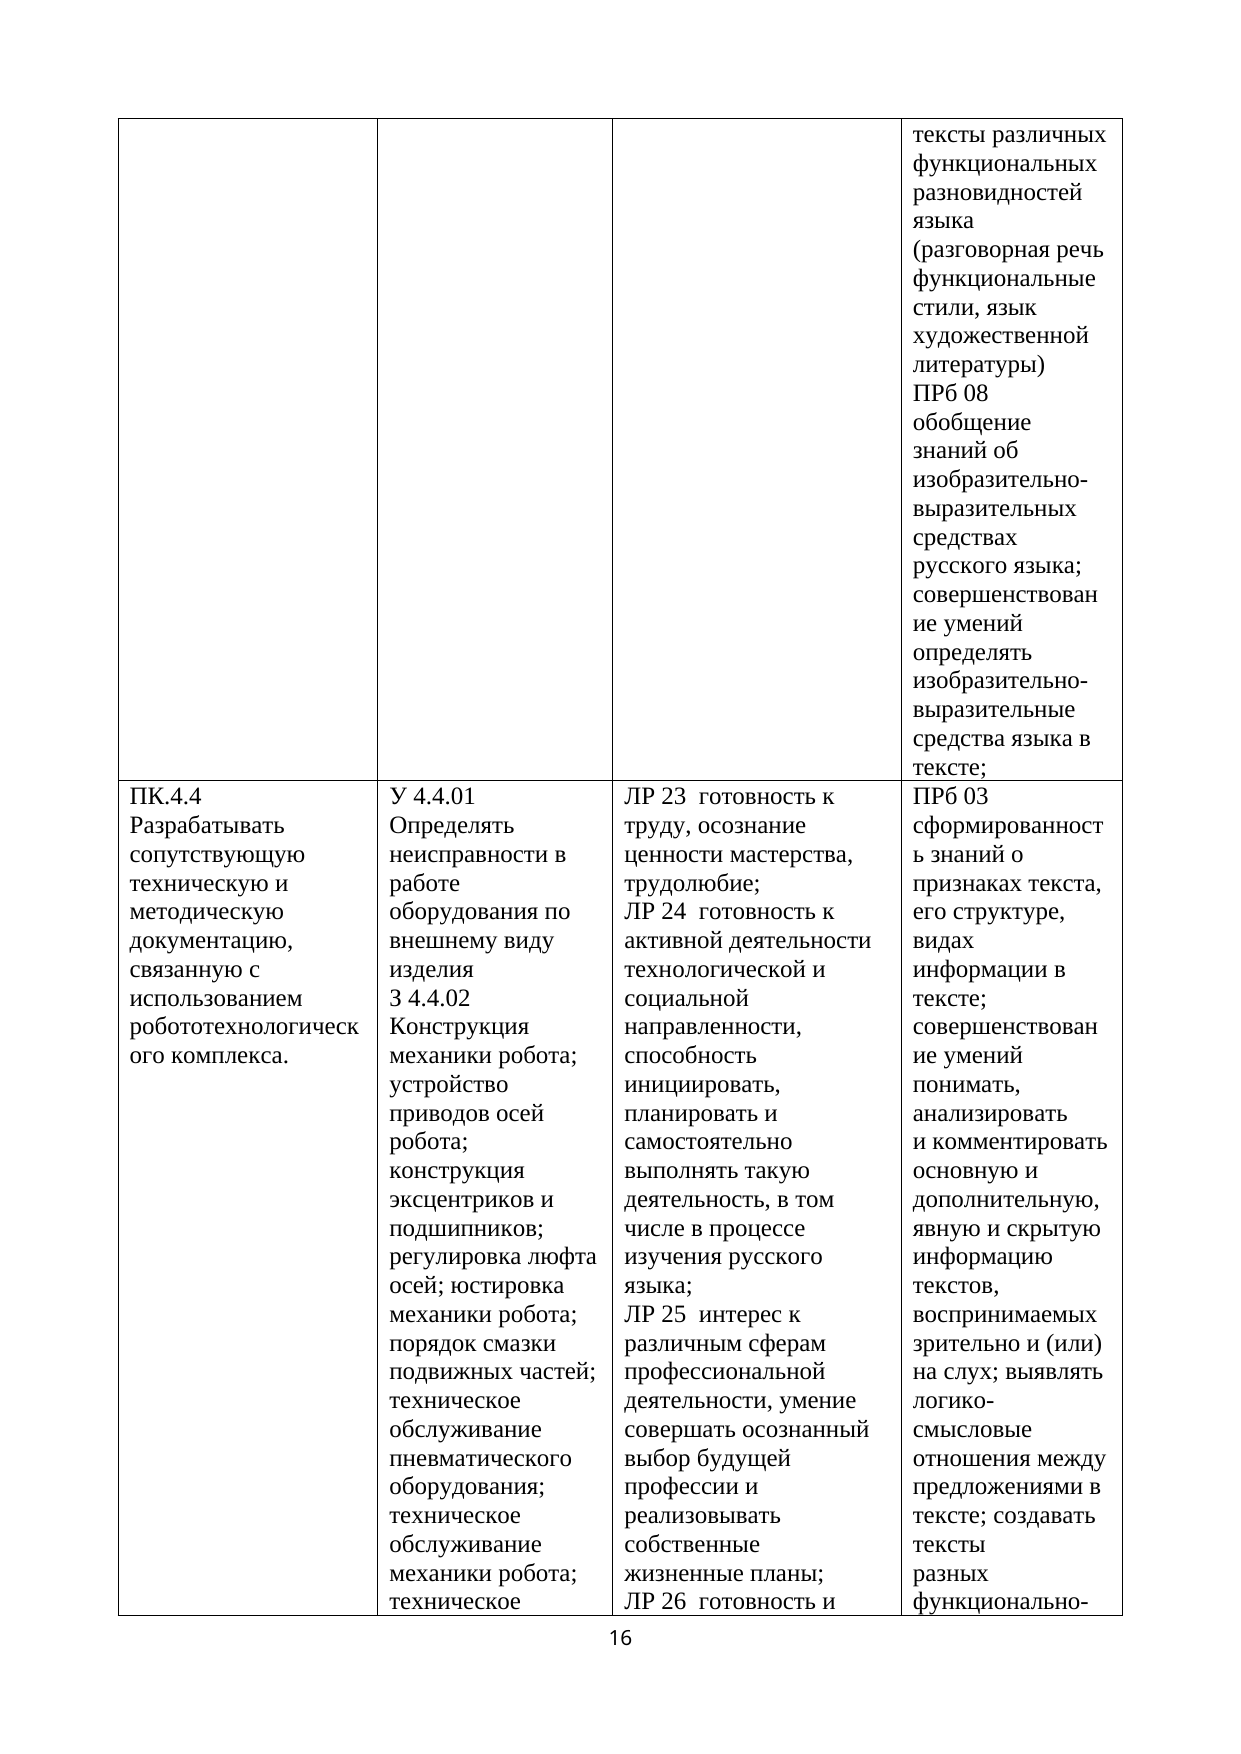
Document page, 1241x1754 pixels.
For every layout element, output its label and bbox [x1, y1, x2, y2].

table_cell [902, 781, 1122, 1615]
table_cell [613, 119, 901, 780]
table_cell [613, 781, 901, 1615]
table_cell [378, 781, 612, 1615]
table_cell [378, 119, 612, 780]
table_cell [902, 119, 1122, 780]
table_cell [119, 781, 377, 1615]
table_cell [119, 119, 377, 780]
